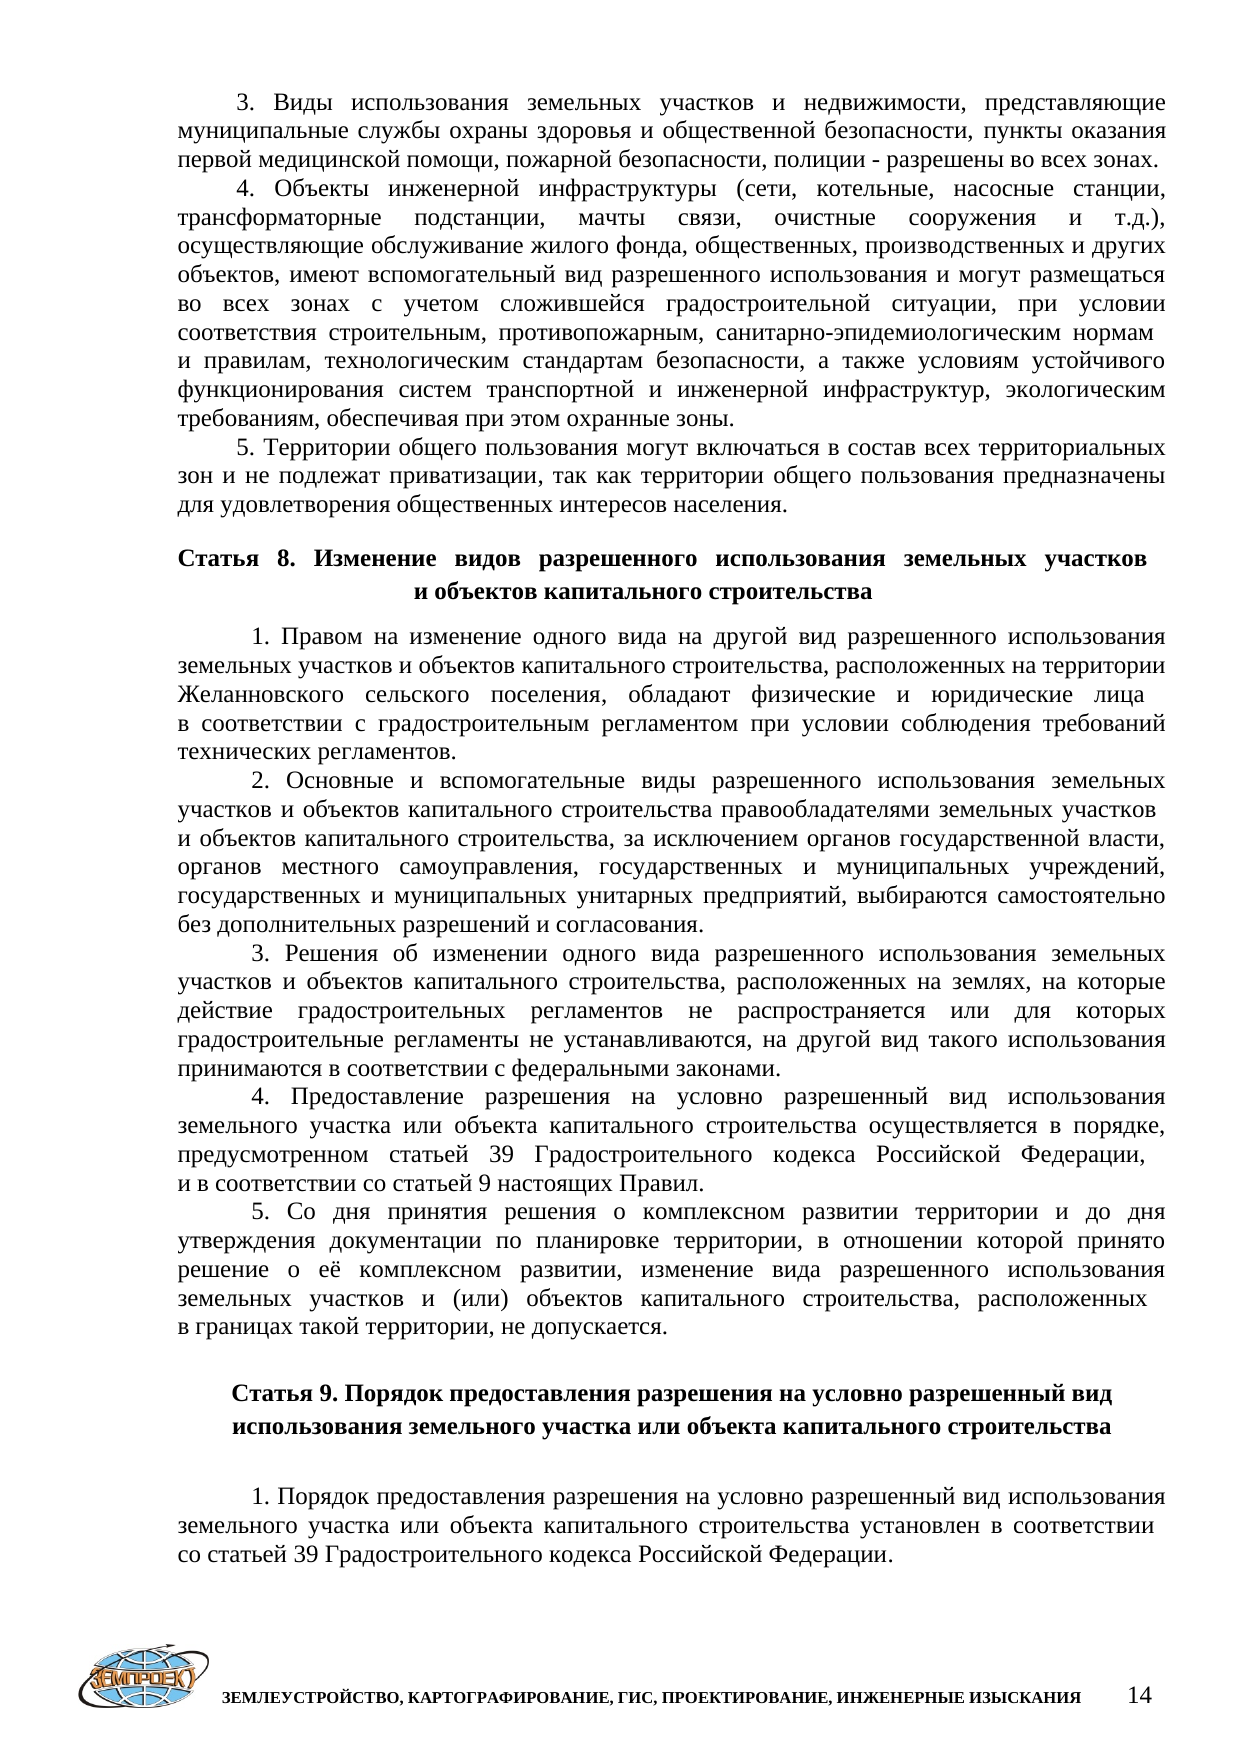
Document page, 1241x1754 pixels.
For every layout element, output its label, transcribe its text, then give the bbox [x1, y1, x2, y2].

text 4. Объекты инженерной инфраструктуры (сети, котельные, насосные станции, трансформаторные подстанции, мачты связи, очистные сооружения и т.д.), осуществляющие обслуживание жилого фонда, общественных, производственных и других объектов, имеют вспомогательный вид разрешенного использования и могут размещаться во всех зонах с учетом сложившейся градостроительной ситуации, при условии соответствия строительным, противопожарным, санитарно-эпидемиологическим нормам и правилам, технологическим стандартам безопасности, а также условиям устойчивого функционирования систем транспортной и инженерной инфраструктур, экологическим требованиям, обеспечивая при этом охранные зоны. [177, 173, 1166, 432]
text 2. Основные и вспомогательные виды разрешенного использования земельных участков и объектов капитального строительства правообладателями земельных участков и объектов капитального строительства, за исключением органов государственной власти, органов местного самоуправления, государственных и муниципальных учреждений, государственных и муниципальных унитарных предприятий, выбираются самостоятельно без дополнительных разрешений и согласования. [177, 765, 1166, 938]
text 5. Территории общего пользования могут включаться в состав всех территориальных зон и не подлежат приватизации, так как территории общего пользования предназначены для удовлетворения общественных интересов населения. [177, 432, 1166, 518]
text 3. Виды использования земельных участков и недвижимости, представляющие муниципальные службы охраны здоровья и общественной безопасности, пункты оказания первой медицинской помощи, пожарной безопасности, полиции - разрешены во всех зонах. [177, 87, 1166, 173]
text 4. Предоставление разрешения на условно разрешенный вид использования земельного участка или объекта капитального строительства осуществляется в порядке, предусмотренном статьей 39 Градостроительного кодекса Российской Федерации, и в соответствии со статьей 9 настоящих Правил. [177, 1081, 1166, 1196]
text 1. Порядок предоставления разрешения на условно разрешенный вид использования земельного участка или объекта капитального строительства установлен в соответствии со статьей 39 Градостроительного кодекса Российской Федерации. [177, 1481, 1166, 1567]
text 3. Решения об изменении одного вида разрешенного использования земельных участков и объектов капитального строительства, расположенных на землях, на которые действие градостроительных регламентов не распространяется или для которых градостроительные регламенты не устанавливаются, на другой вид такого использования принимаются в соответствии с федеральными законами. [177, 938, 1166, 1081]
picture [78, 1644, 209, 1708]
text 5. Со дня принятия решения о комплексном развитии территории и до дня утверждения документации по планировке территории, в отношении которой принято решение о её комплексном развитии, изменение вида разрешенного использования земельных участков и (или) объектов капитального строительства, расположенных в границах такой территории, не допускается. [177, 1196, 1166, 1340]
subtitle Статья 8. Изменение видов разрешенного использования земельных участков и объектов капитального строительства [177, 543, 1166, 605]
subtitle Статья 9. Порядок предоставления разрешения на условно разрешенный вид использования земельного участка или объекта капитального строительства [177, 1378, 1166, 1439]
text 1. Правом на изменение одного вида на другой вид разрешенного использования земельных участков и объектов капитального строительства, расположенных на территории Желанновского сельского поселения, обладают физические и юридические лица в соответствии с градостроительным регламентом при условии соблюдения требований технических регламентов. [177, 621, 1166, 765]
